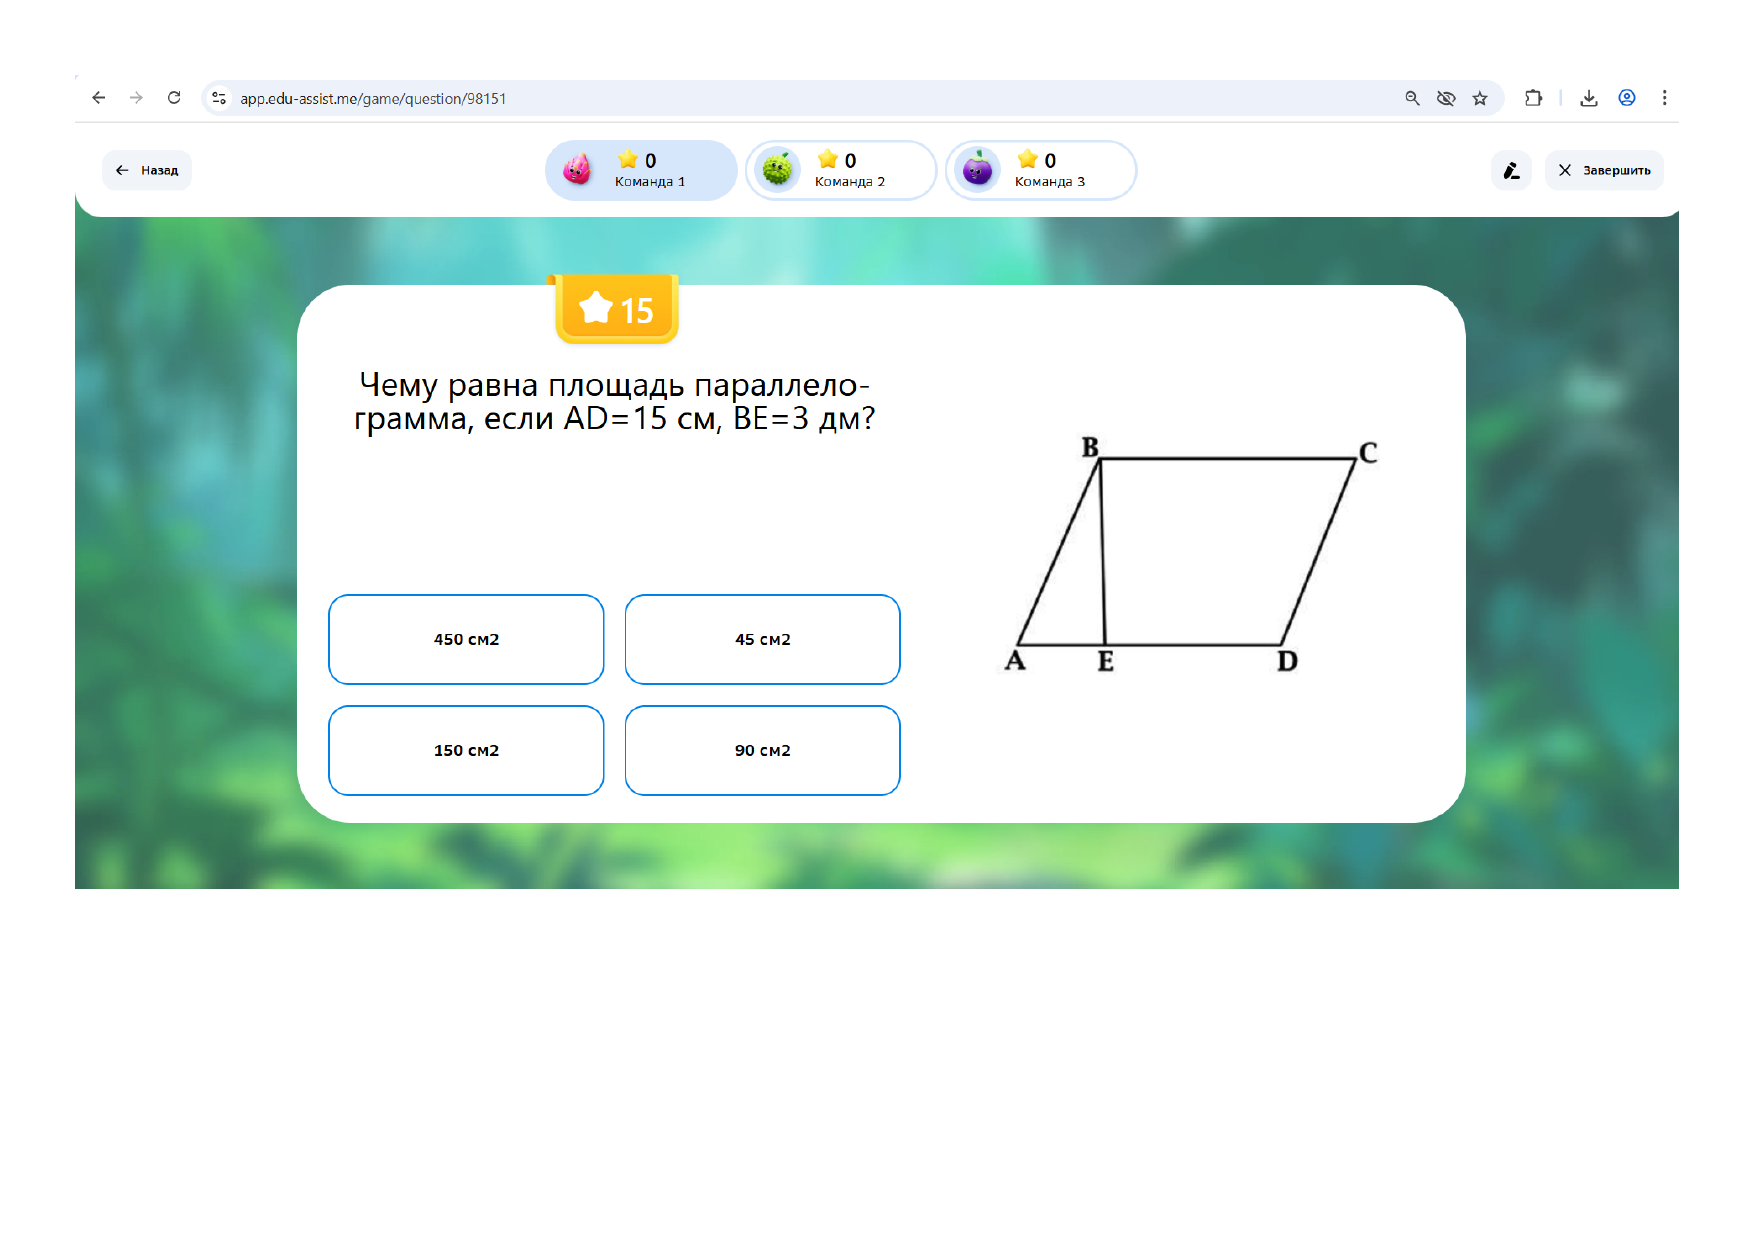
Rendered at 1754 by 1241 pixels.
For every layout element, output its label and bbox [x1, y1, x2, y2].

picture [75, 75, 1679, 889]
